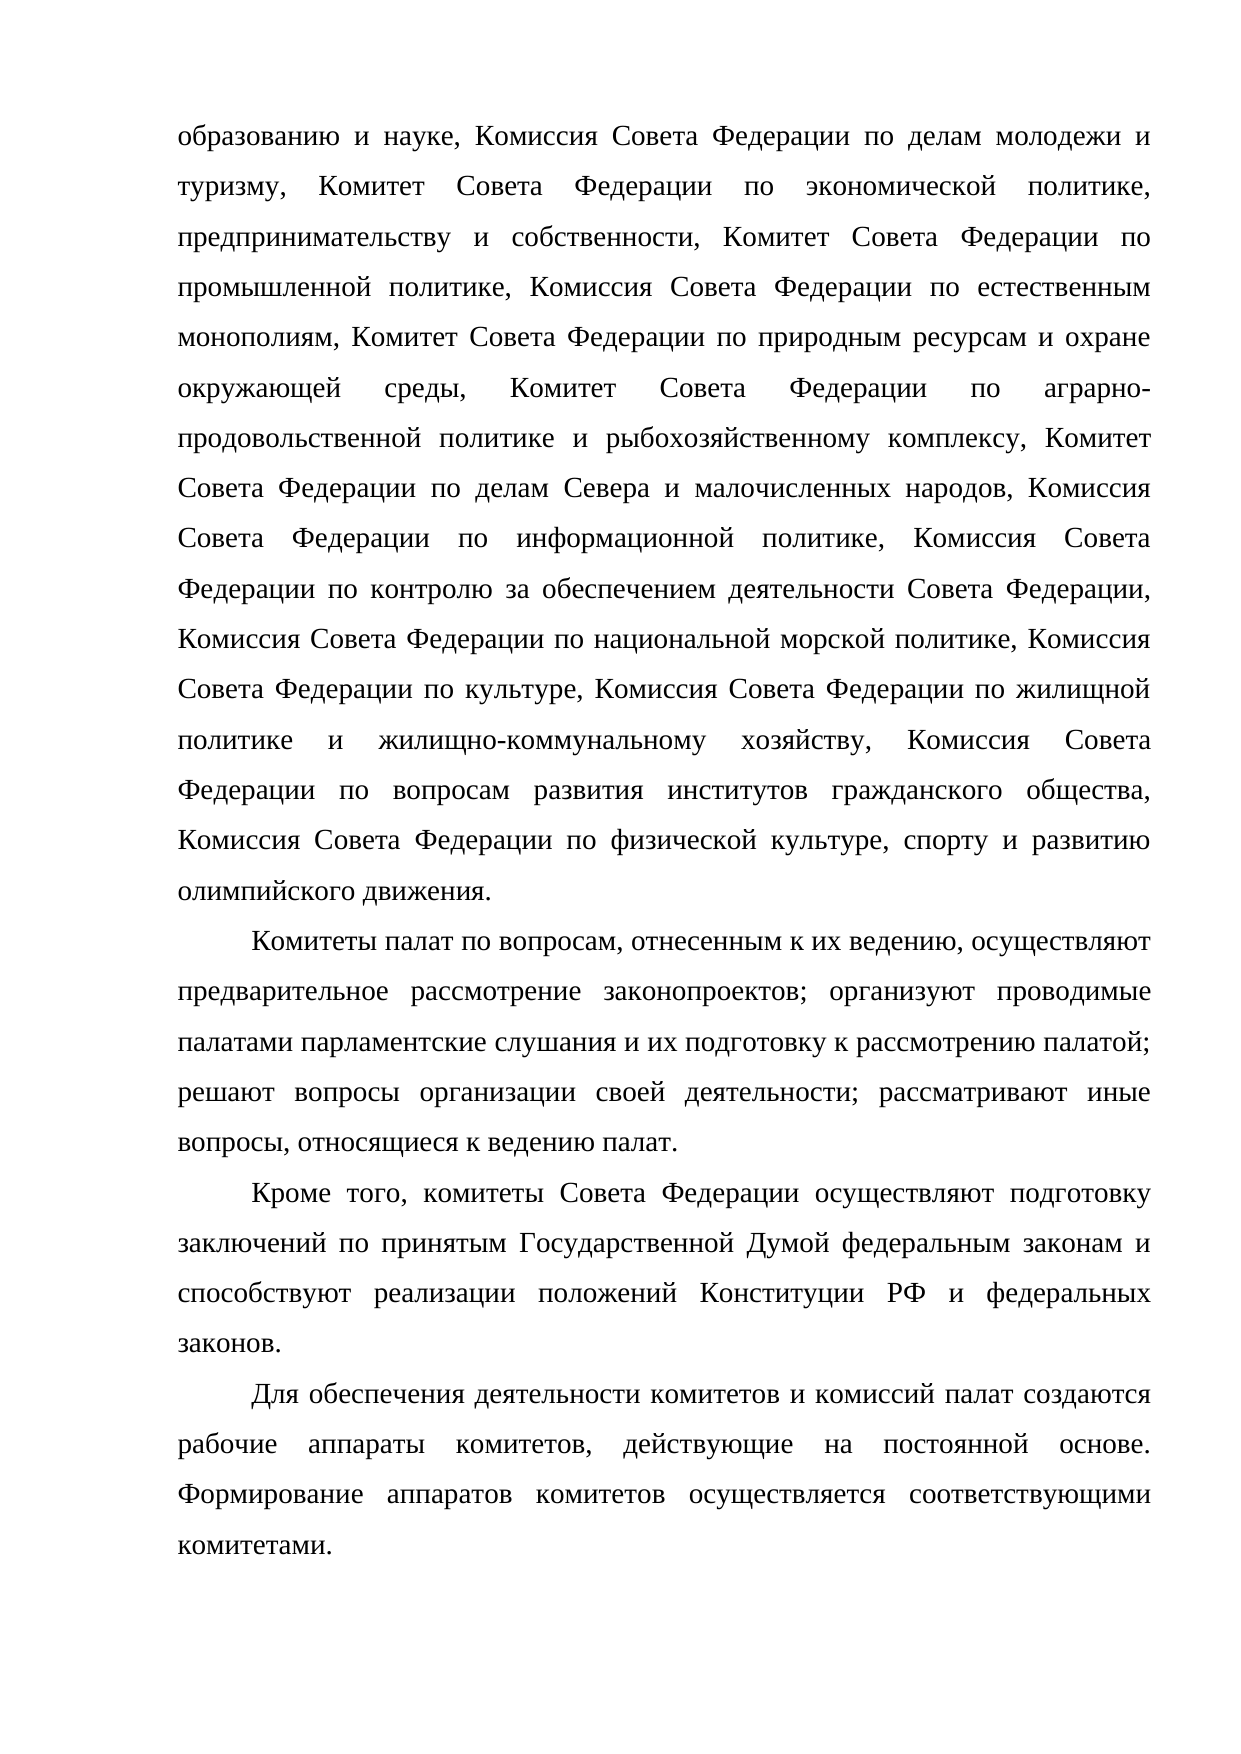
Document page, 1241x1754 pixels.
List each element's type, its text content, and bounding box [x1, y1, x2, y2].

text Комитеты палат по вопросам, отнесенным к их ведению, осуществляют предварительное рассмотрение законопроектов; организуют проводимые палатами парламентские слушания и их подготовку к рассмотрению палатой; решают вопросы организации своей деятельности; рассматривают иные вопросы, относящиеся к ведению палат. [177, 923, 1152, 1158]
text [177, 118, 1152, 906]
text Кроме того, комитеты Совета Федерации осуществляют подготовку заключений по принятым Государственной Думой федеральным законам и способствуют реализации положений Конституции РФ и федеральных законов. [177, 1175, 1152, 1359]
text Для обеспечения деятельности комитетов и комиссий палат создаются рабочие аппараты комитетов, действующие на постоянной основе. Формирование аппаратов комитетов осуществляется соответствующими комитетами. [177, 1376, 1152, 1560]
